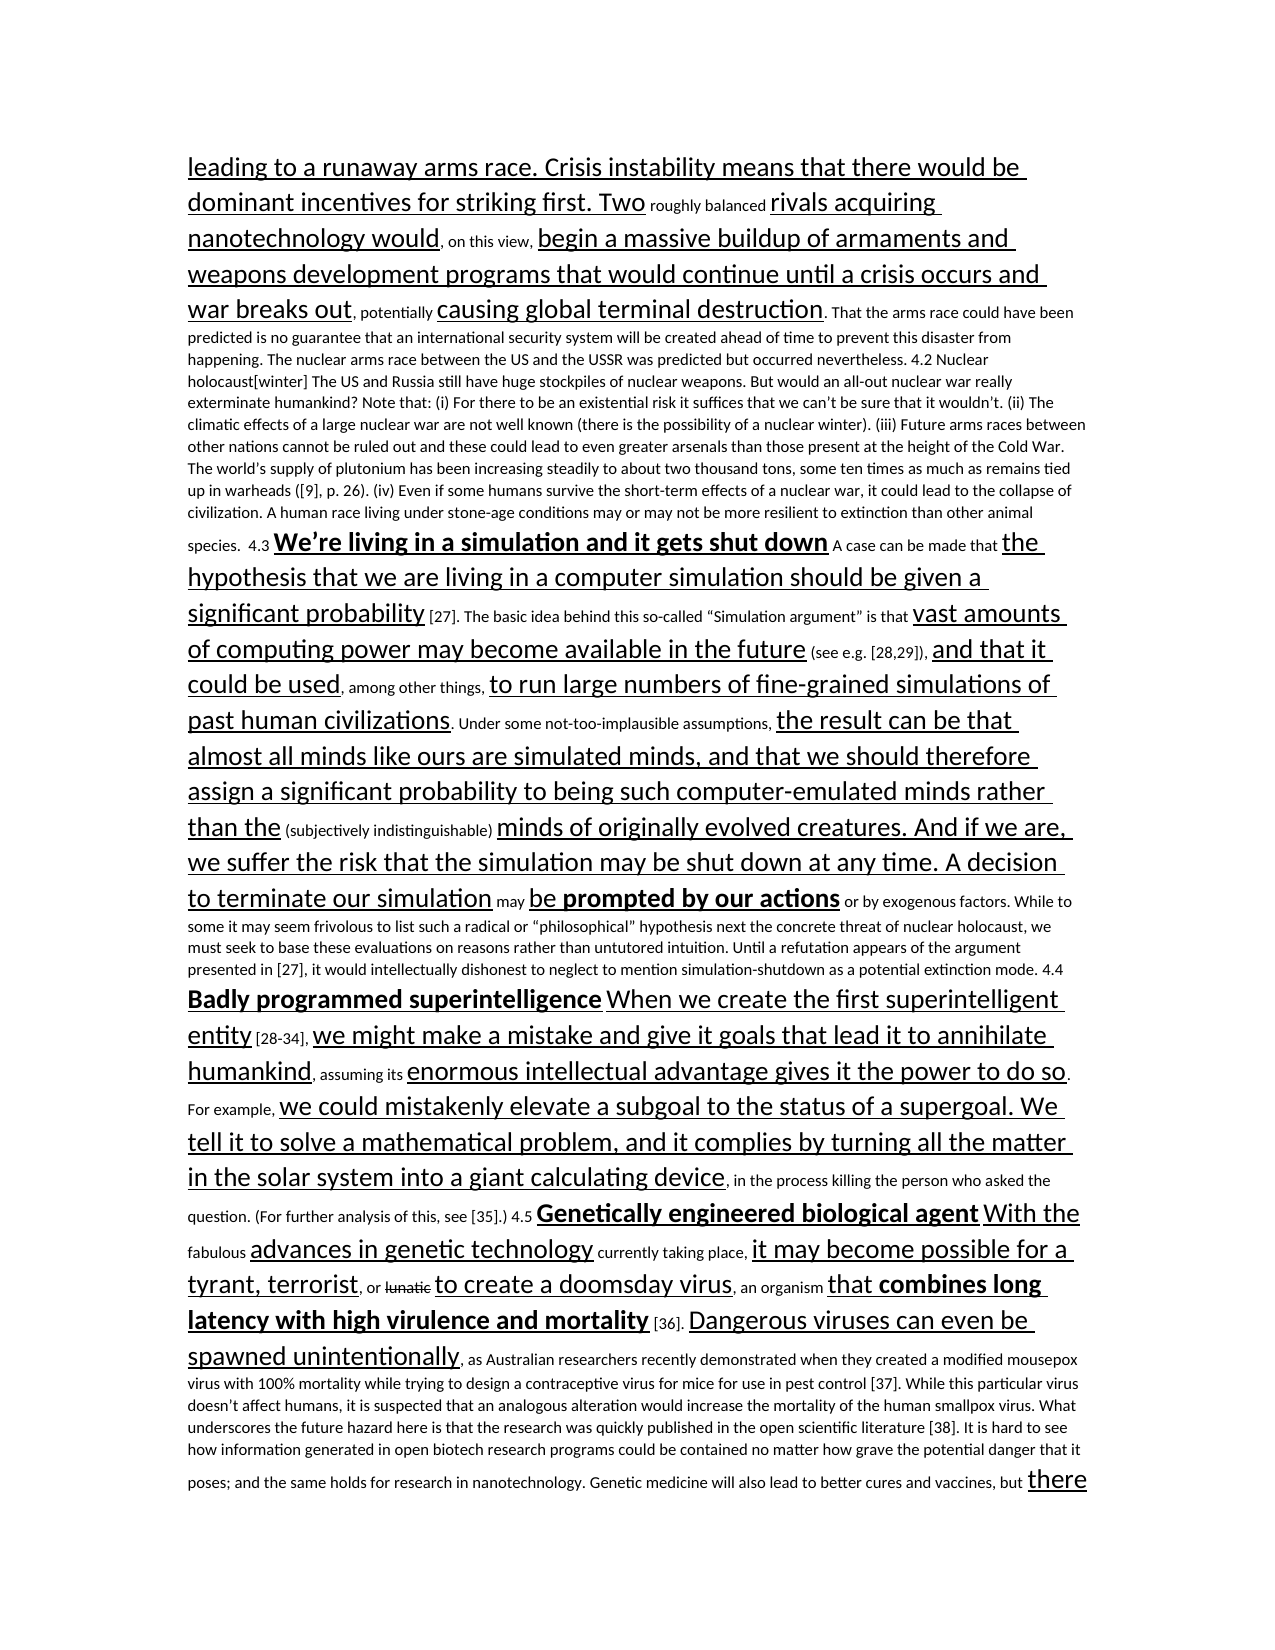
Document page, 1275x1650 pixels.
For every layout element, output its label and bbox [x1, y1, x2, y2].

text [187, 150, 1087, 1495]
